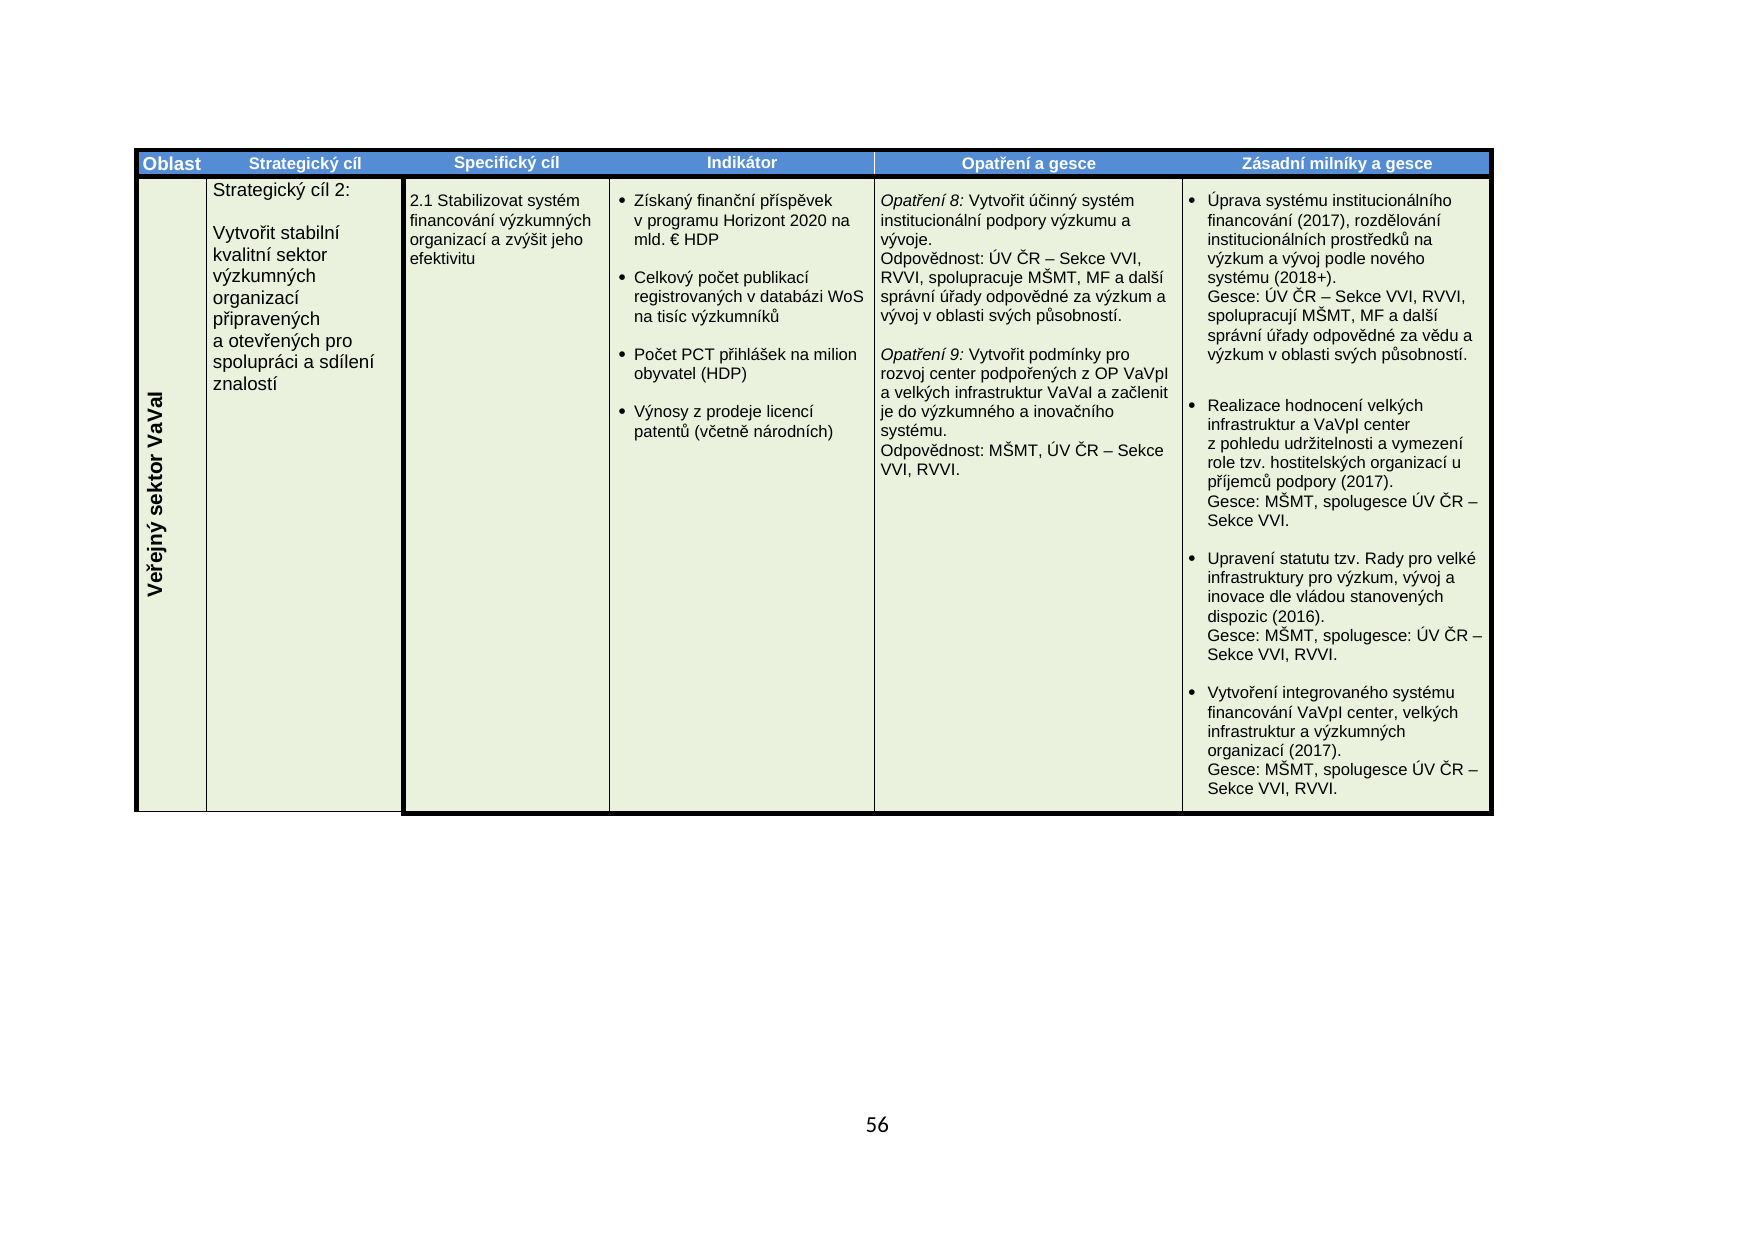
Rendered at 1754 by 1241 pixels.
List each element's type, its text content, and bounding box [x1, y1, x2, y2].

table_cell 2.1 Stabilizovat systém financování výzkumných organizací a zvýšit jeho efektivitu [406, 179, 609, 811]
table_header Zásadní milníky a gesce [1183, 152, 1489, 174]
table_header Indikátor [610, 152, 874, 174]
table_header Strategický cíl [207, 152, 404, 174]
table_header Opatření a gesce [875, 152, 1183, 174]
table_cell Strategický cíl 2: Vytvořit stabilní kvalitní sektor výzkumných organizací připravených a otevřených pro spolupráci a sdílení znalostí [207, 179, 401, 811]
table_cell Opatření 8: Vytvořit účinný systém institucionální podpory výzkumu a vývoje. Odpovědnost: ÚV ČR – Sekce VVI, RVVI, spolupracuje MŠMT, MF a další správní úřady odpovědné za výzkum a vývoj v oblasti svých působností. Opatření 9: Vytvořit podmínky pro rozvoj center podpořených z OP VaVpI a velkých infrastruktur VaVaI a začlenit je do výzkumného a inovačního systému. Odpovědnost: MŠMT, ÚV ČR – Sekce VVI, RVVI. [875, 179, 1182, 811]
table_cell Získaný finanční příspěvek v programu Horizont 2020 na mld. € HDP Celkový počet publikací registrovaných v databázi WoS na tisíc výzkumníků Počet PCT přihlášek na milion obyvatel (HDP) Výnosy z prodeje licencí patentů (včetně národních) [610, 179, 874, 811]
table_header Specifický cíl [404, 152, 610, 174]
table_cell Úprava systému institucionálního financování (2017), rozdělování institucionálních prostředků na výzkum a vývoj podle nového systému (2018+). Gesce: ÚV ČR – Sekce VVI, RVVI, spolupracují MŠMT, MF a další správní úřady odpovědné za vědu a výzkum v oblasti svých působností. Realizace hodnocení velkých infrastruktur a VaVpI center z pohledu udržitelnosti a vymezení role tzv. hostitelských organizací u příjemců podpory (2017). Gesce: MŠMT, spolugesce ÚV ČR – Sekce VVI. Upravení statutu tzv. Rady pro velké infrastruktury pro výzkum, vývoj a inovace dle vládou stanovených dispozic (2016). Gesce: MŠMT, spolugesce: ÚV ČR – Sekce VVI, RVVI. Vytvoření integrovaného systému financování VaVpI center, velkých infrastruktur a výzkumných organizací (2017). Gesce: MŠMT, spolugesce ÚV ČR – Sekce VVI, RVVI. [1183, 179, 1489, 811]
table_cell Veřejný sektor VaVaI [139, 179, 206, 811]
table_header Oblast [139, 152, 207, 174]
